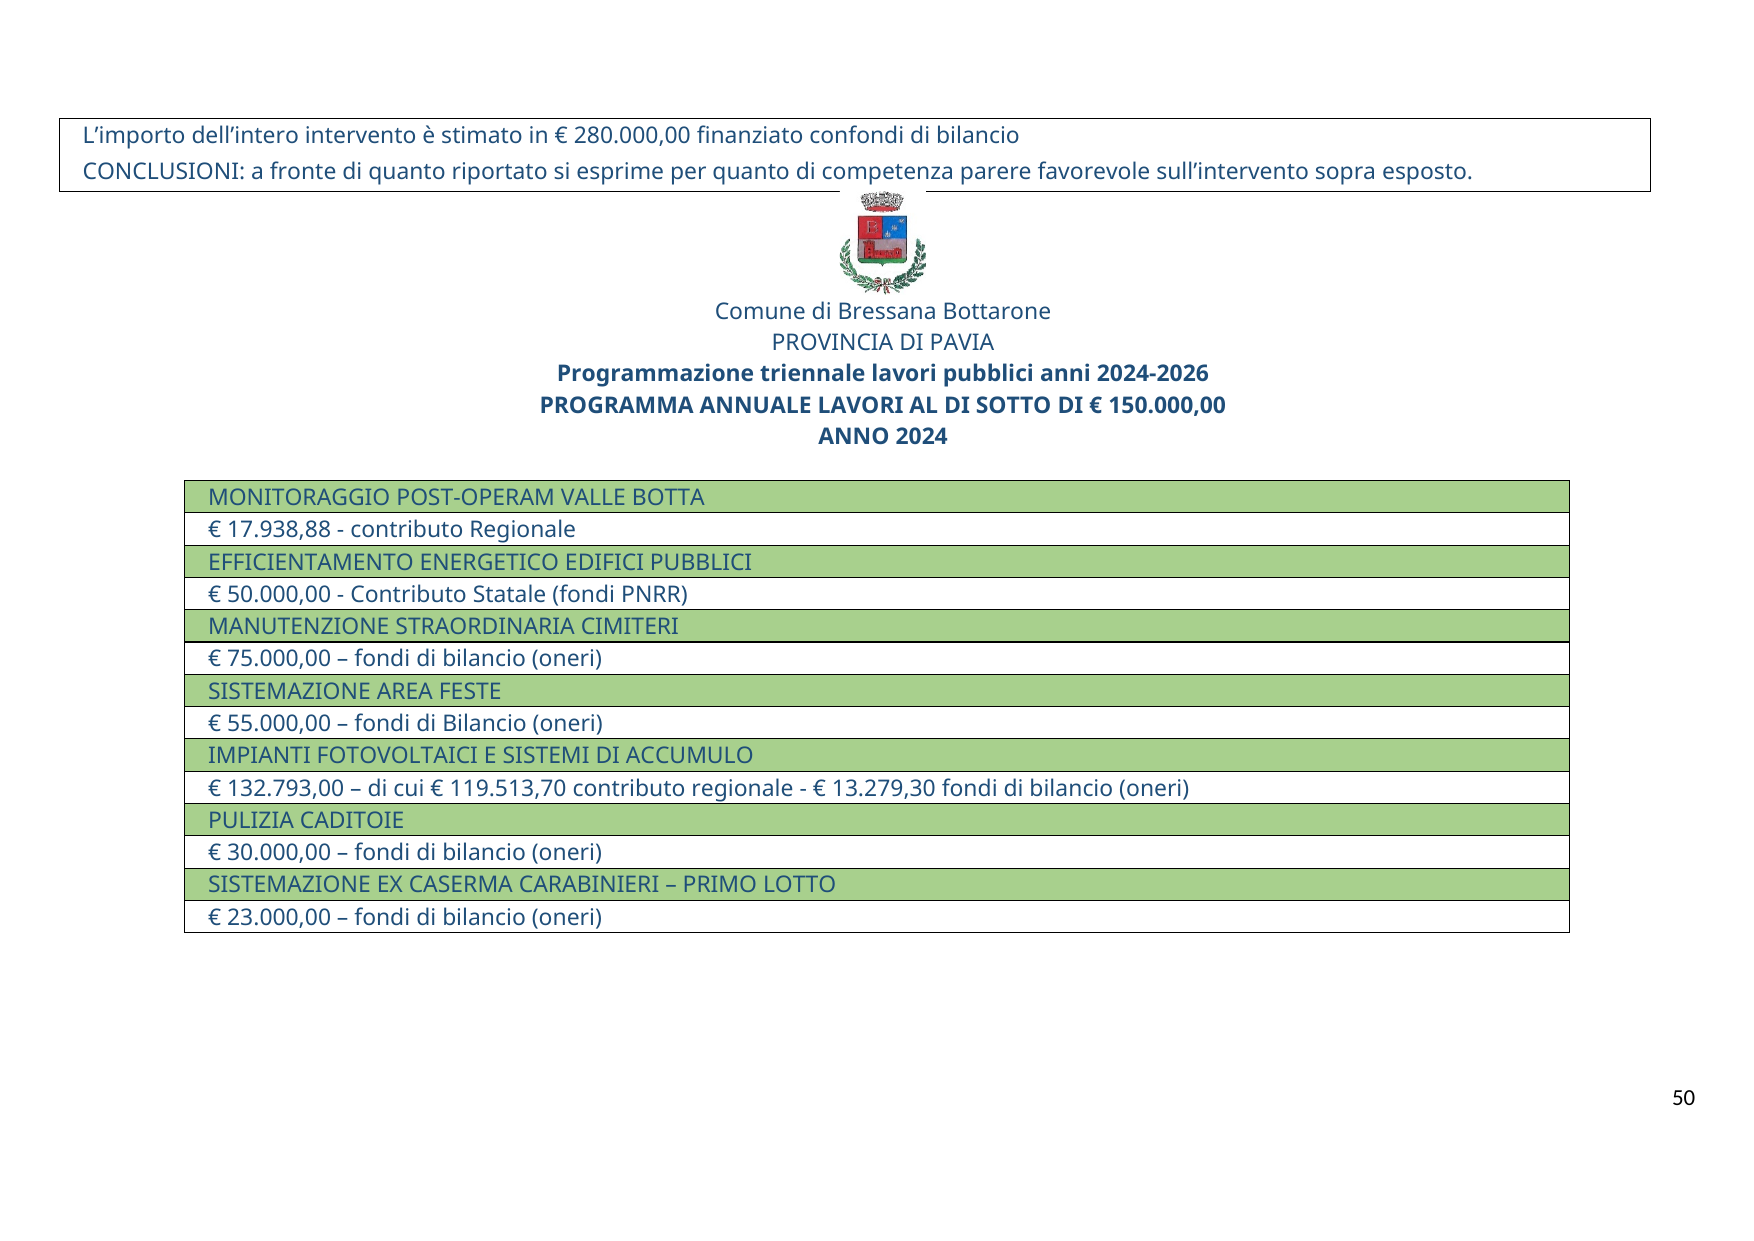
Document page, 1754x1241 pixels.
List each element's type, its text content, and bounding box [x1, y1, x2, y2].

table_cell IMPIANTI FOTOVOLTAICI E SISTEMI DI ACCUMULO [185, 739, 1569, 771]
table_cell PULIZIA CADITOIE [185, 804, 1569, 835]
table_cell € 50.000,00 - Contributo Statale (fondi PNRR) [185, 578, 1569, 609]
table_cell SISTEMAZIONE AREA FESTE [185, 675, 1569, 706]
text PROGRAMMA ANNUALE LAVORI AL DI SOTTO DI € 150.000,00 [71, 388, 1695, 420]
table_header MONITORAGGIO POST-OPERAM VALLE BOTTA [185, 481, 1569, 512]
picture [839, 191, 926, 295]
table_cell SISTEMAZIONE EX CASERMA CARABINIERI – PRIMO LOTTO [185, 869, 1569, 900]
text Comune di Bressana Bottarone [71, 295, 1695, 326]
table_cell € 132.793,00 – di cui € 119.513,70 contributo regionale - € 13.279,30 fondi di bilancio (oneri) [185, 772, 1569, 803]
table_cell € 55.000,00 – fondi di Bilancio (oneri) [185, 707, 1569, 738]
text ANNO 2024 [71, 420, 1695, 451]
table_cell EFFICIENTAMENTO ENERGETICO EDIFICI PUBBLICI [185, 546, 1569, 577]
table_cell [60, 119, 1650, 191]
table_cell € 23.000,00 – fondi di bilancio (oneri) [185, 901, 1569, 932]
table_cell € 30.000,00 – fondi di bilancio (oneri) [185, 836, 1569, 867]
text PROVINCIA DI PAVIA [71, 326, 1695, 357]
table_cell MANUTENZIONE STRAORDINARIA CIMITERI [185, 610, 1569, 641]
table_cell € 75.000,00 – fondi di bilancio (oneri) [185, 643, 1569, 674]
text Programmazione triennale lavori pubblici anni 2024-2026 [71, 357, 1695, 388]
table_cell € 17.938,88 - contributo Regionale [185, 513, 1569, 544]
